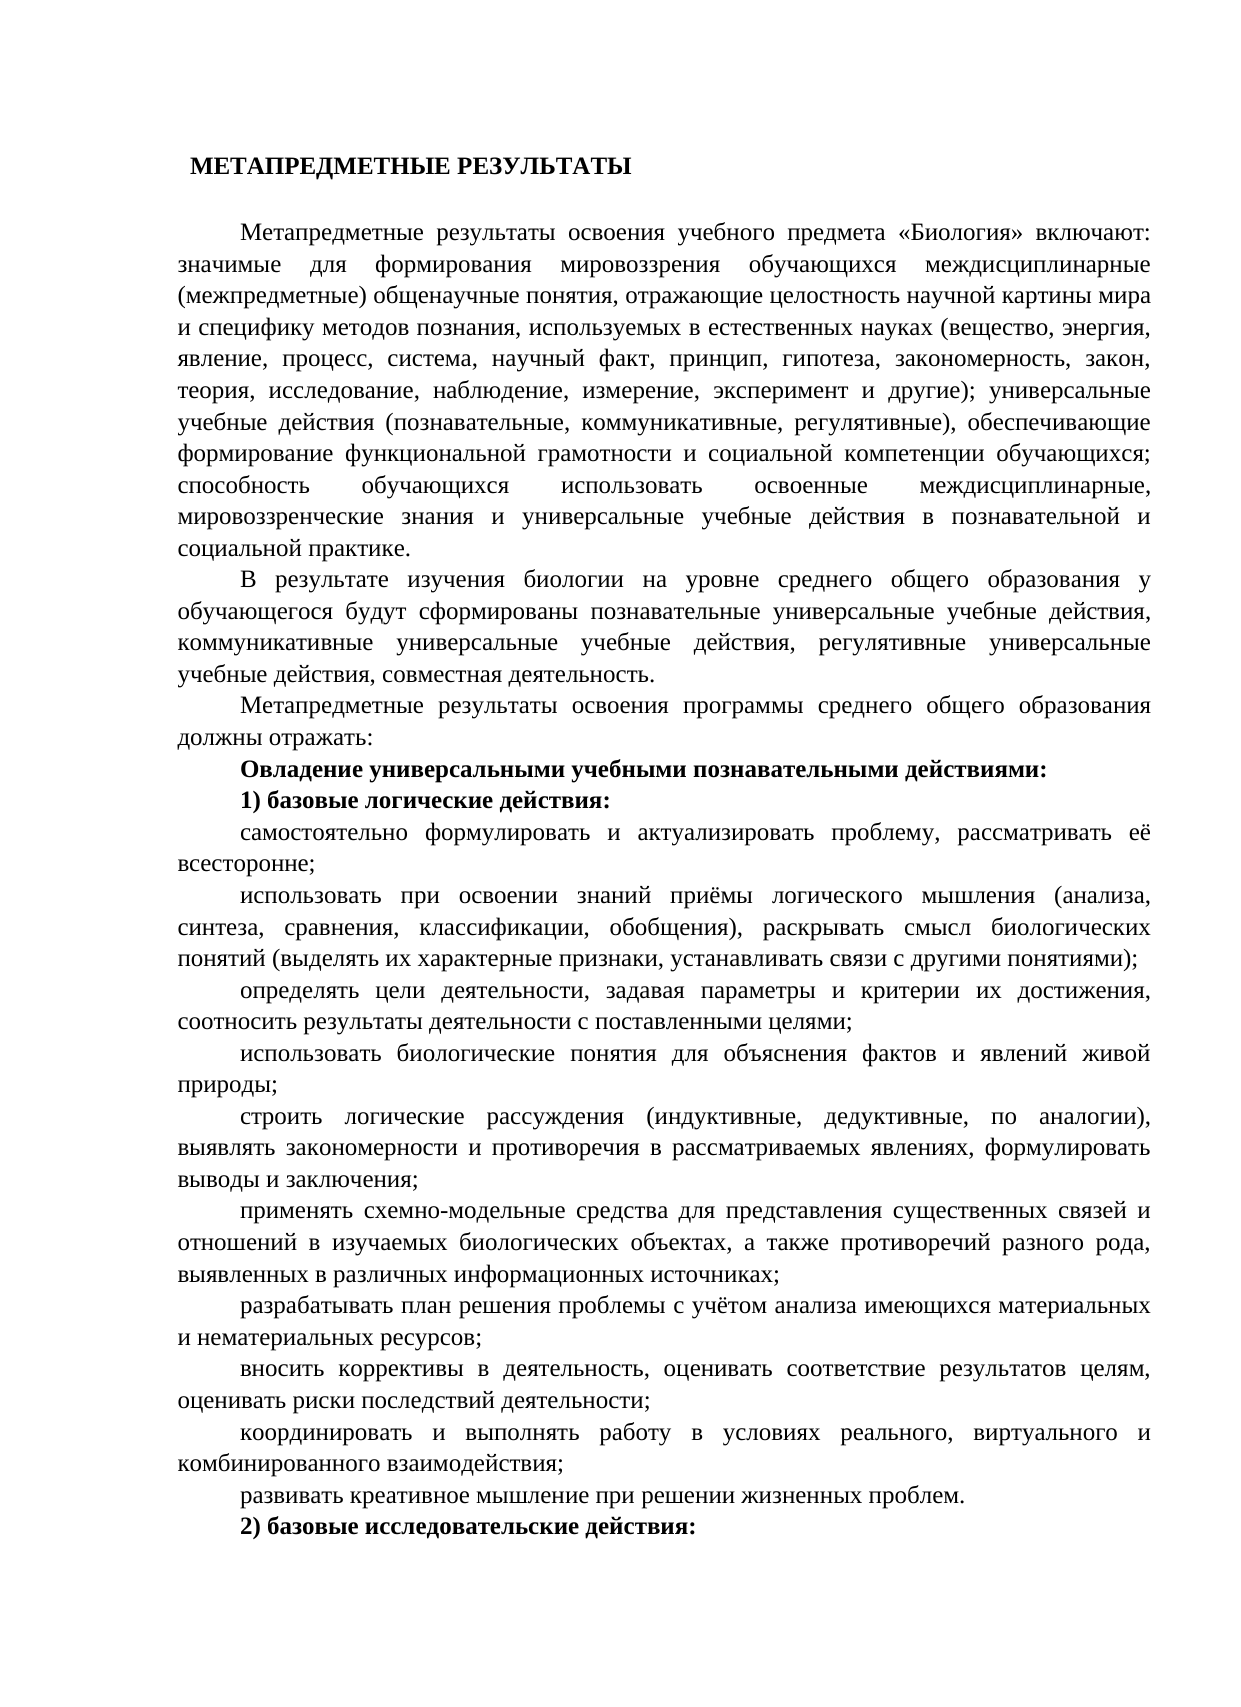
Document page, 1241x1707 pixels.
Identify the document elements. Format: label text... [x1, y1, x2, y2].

text Овладение универсальными учебными познавательными действиями: [177, 754, 1152, 782]
text строить логические рассуждения (индуктивные, дедуктивные, по аналогии), выявлять закономерности и противоречия в рассматриваемых явлениях, формулировать выводы и заключения; [177, 1101, 1152, 1193]
text самостоятельно формулировать и актуализировать проблему, рассматривать её всесторонне; [177, 817, 1152, 877]
text координировать и выполнять работу в условиях реального, виртуального и комбинированного взаимодействия; [177, 1417, 1152, 1477]
text МЕТАПРЕДМЕТНЫЕ РЕЗУЛЬТАТЫ [190, 151, 1152, 180]
text Метапредметные результаты освоения программы среднего общего образования должны отражать: [177, 691, 1152, 751]
text разрабатывать план решения проблемы с учётом анализа имеющихся материальных и нематериальных ресурсов; [177, 1290, 1152, 1351]
text 2) базовые исследовательские действия: [177, 1511, 1152, 1540]
text использовать при освоении знаний приёмы логического мышления (анализа, синтеза, сравнения, классификации, обобщения), раскрывать смысл биологических понятий (выделять их характерные признаки, устанавливать связи с другими понятиями); [177, 880, 1152, 972]
text Метапредметные результаты освоения учебного предмета «Биология» включают: значимые для формирования мировоззрения обучающихся междисциплинарные (межпредметные) общенаучные понятия, отражающие целостность научной картины мира и специфику методов познания, используемых в естественных науках (вещество, энергия, явление, процесс, система, научный факт, принцип, гипотеза, закономерность, закон, теория, исследование, наблюдение, измерение, эксперимент и другие); универсальные учебные действия (познавательные, коммуникативные, регулятивные), обеспечивающие формирование функциональной грамотности и социальной компетенции обучающихся; способность обучающихся использовать освоенные междисциплинарные, мировоззренческие знания и универсальные учебные действия в познавательной и социальной практике. [177, 217, 1152, 562]
text использовать биологические понятия для объяснения фактов и явлений живой природы; [177, 1038, 1152, 1098]
text 1) базовые логические действия: [177, 785, 1152, 814]
text В результате изучения биологии на уровне среднего общего образования у обучающегося будут сформированы познавательные универсальные учебные действия, коммуникативные универсальные учебные действия, регулятивные универсальные учебные действия, совместная деятельность. [177, 564, 1152, 688]
text применять схемно-модельные средства для представления существенных связей и отношений в изучаемых биологических объектах, а также противоречий разного рода, выявленных в различных информационных источниках; [177, 1196, 1152, 1287]
text вносить коррективы в деятельность, оценивать соответствие результатов целям, оценивать риски последствий деятельности; [177, 1353, 1152, 1414]
text развивать креативное мышление при решении жизненных проблем. [177, 1480, 1152, 1508]
text определять цели деятельности, задавая параметры и критерии их достижения, соотносить результаты деятельности с поставленными целями; [177, 975, 1152, 1035]
